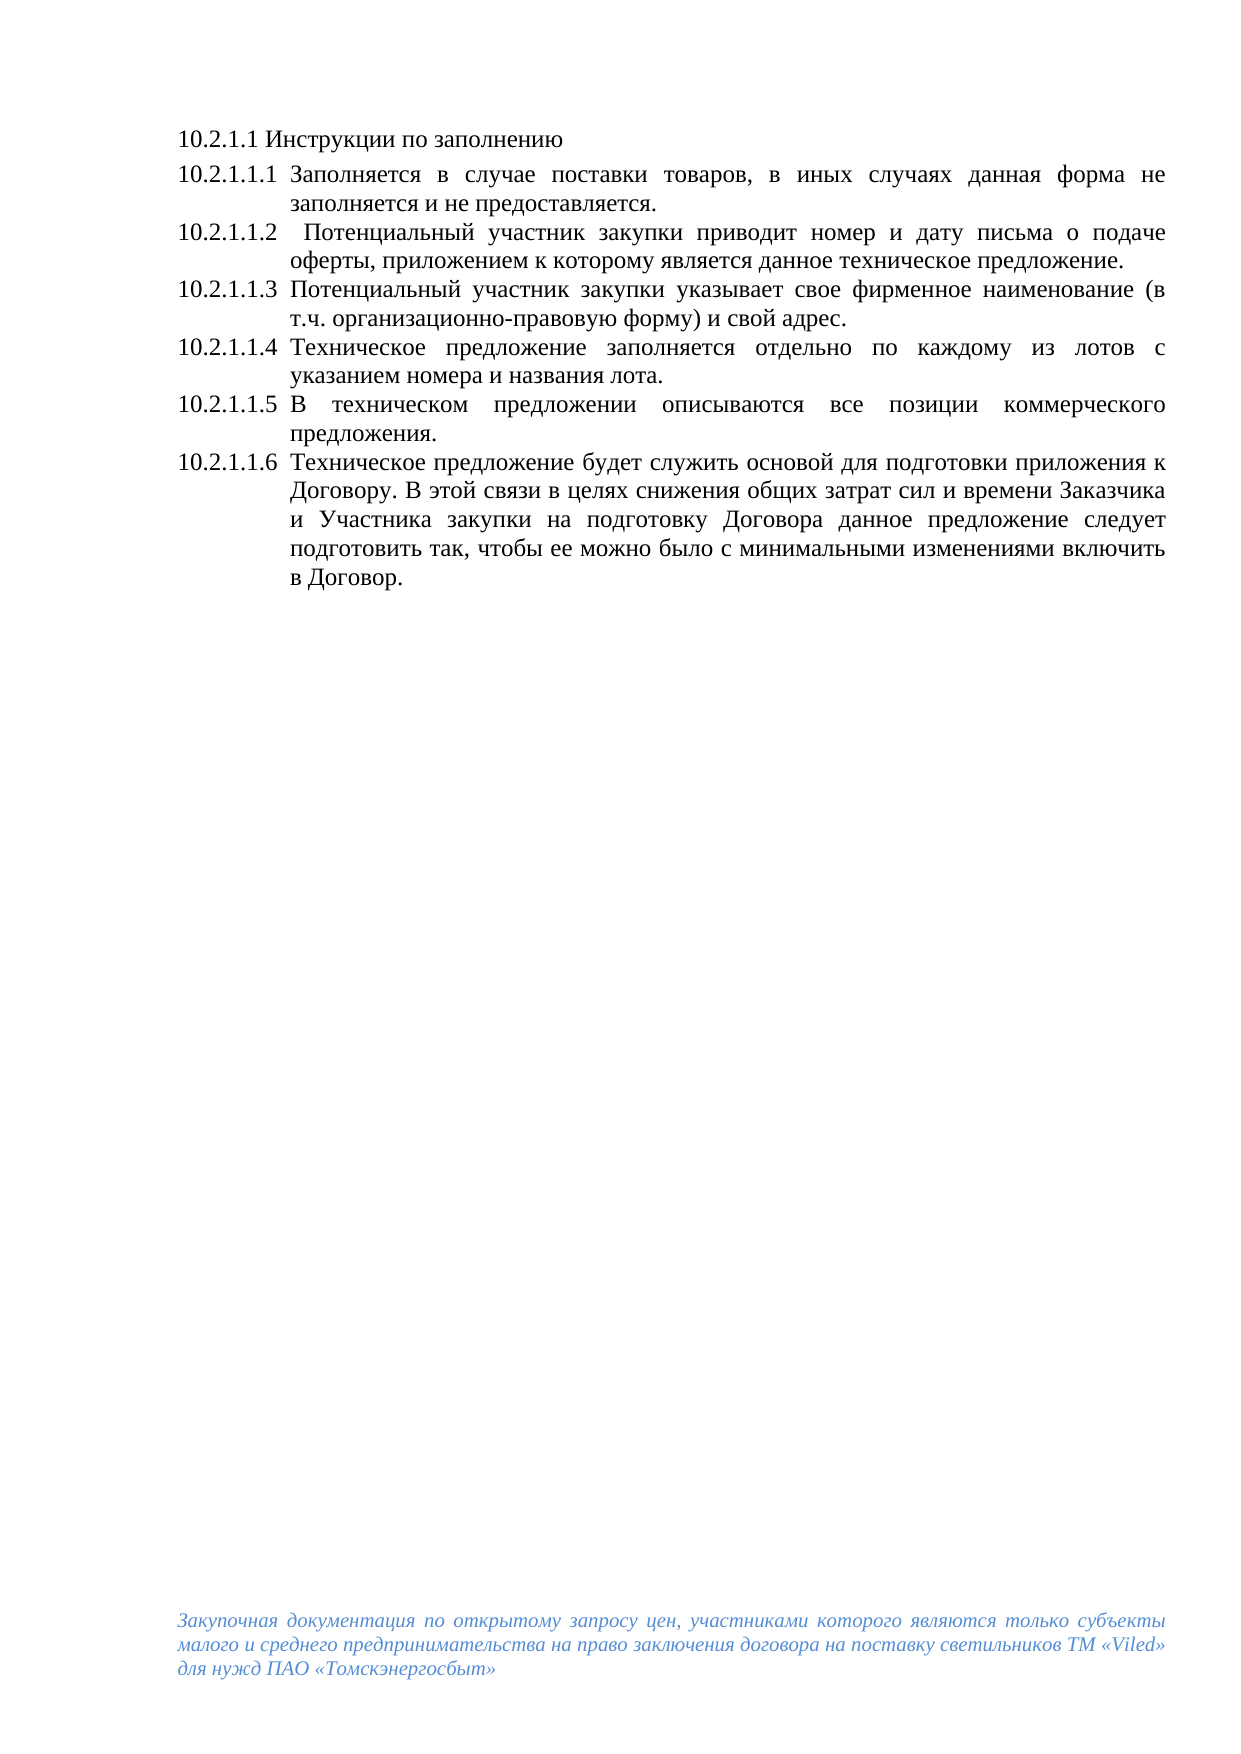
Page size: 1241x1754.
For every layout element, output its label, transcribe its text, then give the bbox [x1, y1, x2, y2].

list Техническое предложение будет служить основой для подготовки приложения к Договору. В этой связи в целях снижения общих затрат сил и времени Заказчика и Участника закупки на подготовку Договора данное предложение следует подготовить так, чтобы ее можно было с минимальными изменениями включить в Договор. [177, 447, 1167, 591]
list Потенциальный участник закупки приводит номер и дату письма о подаче оферты, приложением к которому является данное техническое предложение. [177, 217, 1167, 274]
text 10.2.1.1 Инструкции по заполнению [177, 124, 1167, 153]
list Заполняется в случае поставки товаров, в иных случаях данная форма не заполняется и не предоставляется. [177, 159, 1167, 217]
list В техническом предложении описываются все позиции коммерческого предложения. [177, 389, 1167, 447]
list Техническое предложение заполняется отдельно по каждому из лотов с указанием номера и названия лота. [177, 332, 1167, 389]
list Потенциальный участник закупки указывает свое фирменное наименование (в т.ч. организационно-правовую форму) и свой адрес. [177, 274, 1167, 332]
